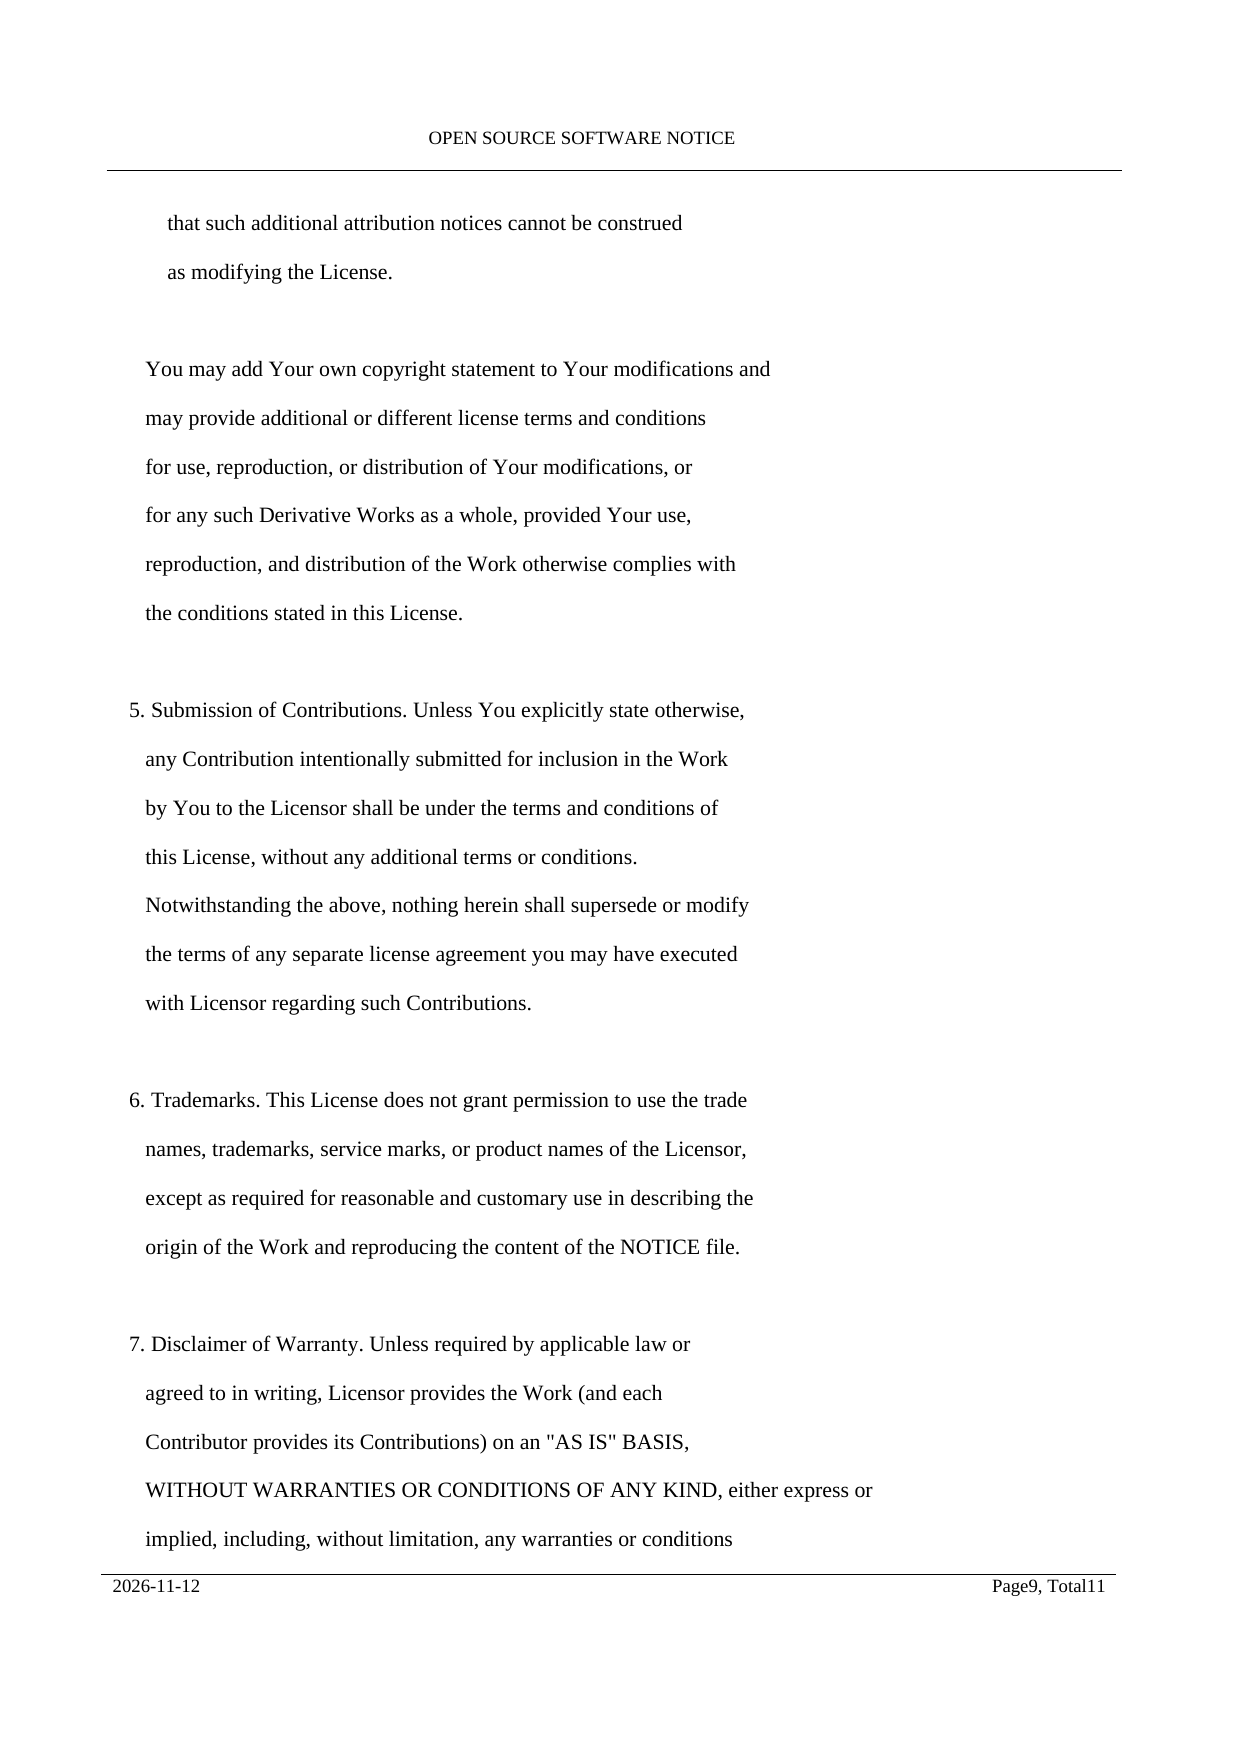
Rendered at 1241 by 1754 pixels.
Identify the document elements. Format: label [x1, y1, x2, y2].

text [112, 206, 1128, 1555]
